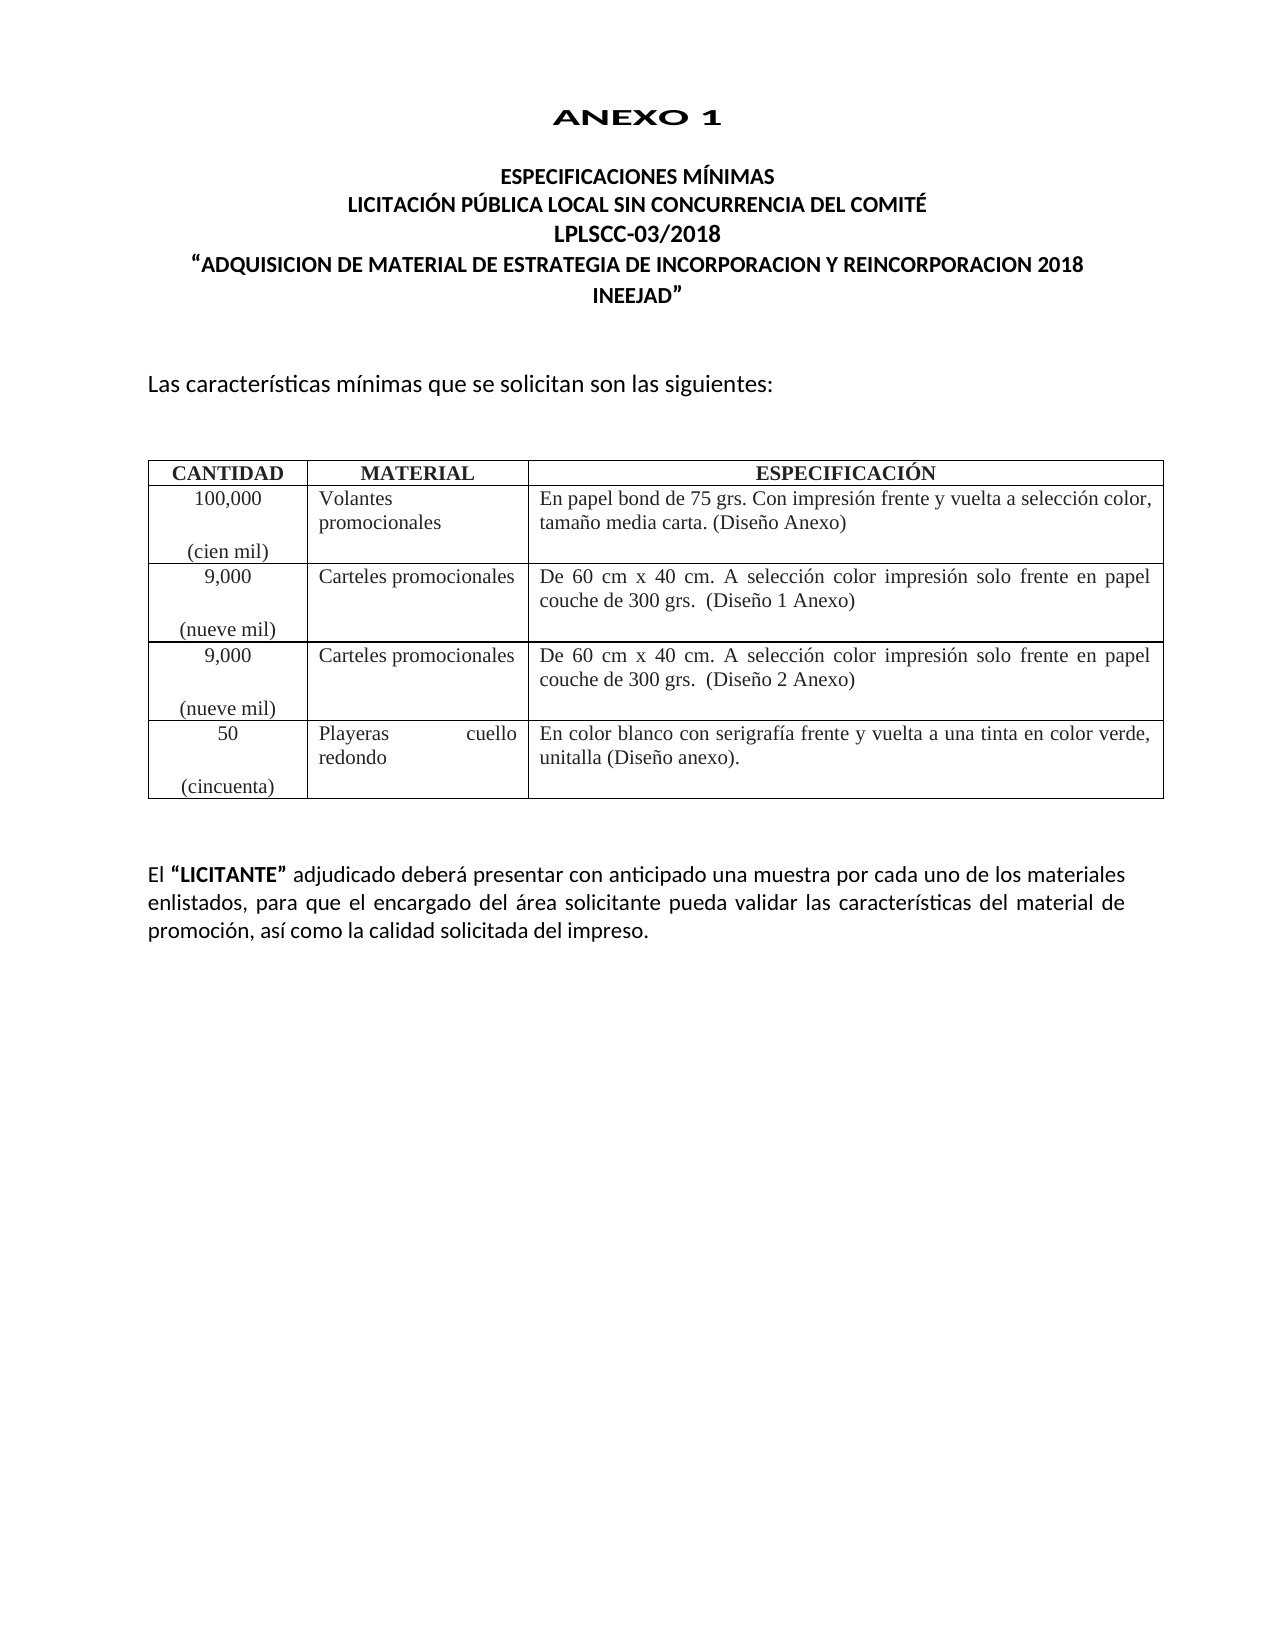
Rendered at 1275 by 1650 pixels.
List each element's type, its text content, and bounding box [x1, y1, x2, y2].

subtitle ANEXO 1 [148, 103, 1127, 131]
table_cell 50 (cincuenta) [149, 721, 307, 798]
table_cell En papel bond de 75 grs. Con impresión frente y vuelta a selección color, tamaño media carta. (Diseño Anexo) [529, 486, 1163, 563]
table_cell 9,000 (nueve mil) [149, 564, 307, 641]
text LICITACIÓN PÚBLICA LOCAL SIN CONCURRENCIA DEL COMITÉ [148, 190, 1127, 218]
text LPLSCC-03/2018 [148, 218, 1127, 248]
table_cell Carteles promocionales [308, 643, 528, 720]
table_header MATERIAL [308, 461, 528, 485]
table_cell De 60 cm x 40 cm. A selección color impresión solo frente en papel couche de 300 grs. (Diseño 2 Anexo) [529, 643, 1163, 720]
text El “LICITANTE” adjudicado deberá presentar con anticipado una muestra por cada uno de los materiales enlistados, para que el encargado del área solicitante pueda validar las características del material de promoción, así como la calidad solicitada del impreso. [148, 860, 1127, 944]
table_cell Volantes promocionales [308, 486, 528, 563]
table_cell De 60 cm x 40 cm. A selección color impresión solo frente en papel couche de 300 grs. (Diseño 1 Anexo) [529, 564, 1163, 641]
table_cell En color blanco con serigrafía frente y vuelta a una tinta en color verde, unitalla (Diseño anexo). [529, 721, 1163, 798]
table_header ESPECIFICACIÓN [529, 461, 1163, 485]
text “ADQUISICION DE MATERIAL DE ESTRATEGIA DE INCORPORACION Y REINCORPORACION 2018 INEEJAD” [148, 248, 1127, 309]
table_header CANTIDAD [149, 461, 307, 485]
text Las características mínimas que se solicitan son las siguientes: [148, 368, 1127, 399]
table_cell Playeras cuello redondo [308, 721, 528, 798]
table_cell 9,000 (nueve mil) [149, 643, 307, 720]
table_cell 100,000 (cien mil) [149, 486, 307, 563]
text ESPECIFICACIONES MÍNIMAS [148, 162, 1127, 190]
table_cell Carteles promocionales [308, 564, 528, 641]
